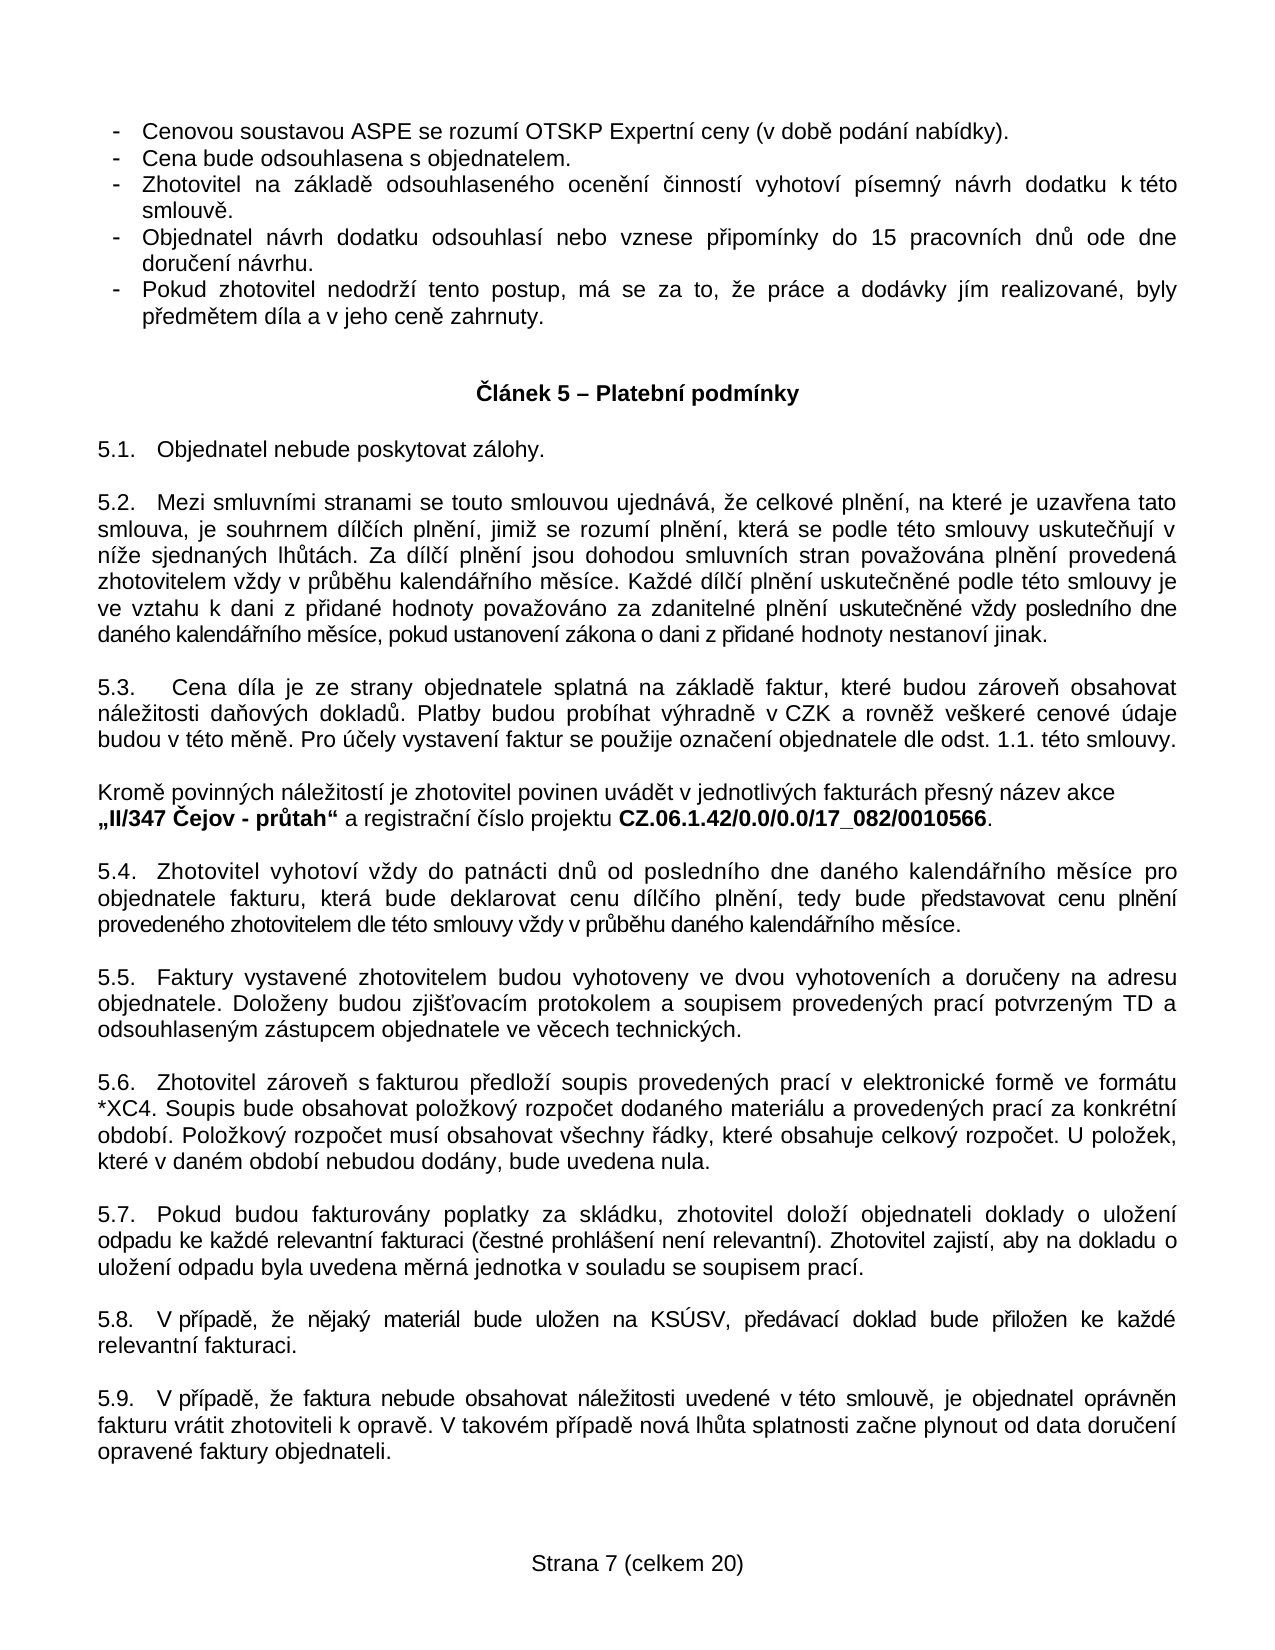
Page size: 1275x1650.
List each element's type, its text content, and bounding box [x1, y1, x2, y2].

list Faktury vystavené zhotovitelem budou vyhotoveny ve dvou vyhotoveních a doručeny na adresu objednatele. Doloženy budou zjišťovacím protokolem a soupisem provedených prací potvrzeným TD a odsouhlaseným zástupcem objednatele ve věcech technických. [97, 963, 1177, 1043]
list V případě, že nějaký materiál bude uložen na KSÚSV, předávací doklad bude přiložen ke každé relevantní fakturaci. [97, 1306, 1177, 1359]
list Zhotovitel vyhotoví vždy do patnácti dnů od posledního dne daného kalendářního měsíce pro objednatele fakturu, která bude deklarovat cenu dílčího plnění, tedy bude představovat cenu plnění provedeného zhotovitelem dle této smlouvy vždy v průběhu daného kalendářního měsíce. [97, 858, 1177, 937]
list Zhotovitel zároveň s fakturou předloží soupis provedených prací v elektronické formě ve formátu *XC4. Soupis bude obsahovat položkový rozpočet dodaného materiálu a provedených prací za konkrétní období. Položkový rozpočet musí obsahovat všechny řádky, které obsahuje celkový rozpočet. U položek, které v daném období nebudou dodány, bude uvedena nula. [97, 1069, 1177, 1174]
list Objednatel návrh dodatku odsouhlasí nebo vznese připomínky do 15 pracovních dnů ode dne doručení návrhu. [112, 223, 1177, 276]
list Cenovou soustavou ASPE se rozumí OTSKP Expertní ceny (v době podání nabídky). [112, 118, 1177, 144]
list Zhotovitel na základě odsouhlaseného ocenění činností vyhotoví písemný návrh dodatku k této smlouvě. [112, 171, 1177, 223]
list Mezi smluvními stranami se touto smlouvou ujednává, že celkové plnění, na které je uzavřena tato smlouva, je souhrnem dílčích plnění, jimiž se rozumí plnění, která se podle této smlouvy uskutečňují v níže sjednaných lhůtách. Za dílčí plnění jsou dohodou smluvních stran považována plnění provedená zhotovitelem vždy v průběhu kalendářního měsíce. Každé dílčí plnění uskutečněné podle této smlouvy je ve vztahu k dani z přidané hodnoty považováno za zdanitelné plnění uskutečněné vždy posledního dne daného kalendářního měsíce, pokud ustanovení zákona o dani z přidané hodnoty nestanoví jinak. [97, 489, 1177, 647]
list Pokud zhotovitel nedodrží tento postup, má se za to, že práce a dodávky jím realizované, byly předmětem díla a v jeho ceně zahrnuty. [112, 276, 1177, 329]
list Pokud budou fakturovány poplatky za skládku, zhotovitel doloží objednateli doklady o uložení odpadu ke každé relevantní fakturaci (čestné prohlášení není relevantní). Zhotovitel zajistí, aby na dokladu o uložení odpadu byla uvedena měrná jednotka v souladu se soupisem prací. [97, 1201, 1177, 1280]
list Cena díla je ze strany objednatele splatná na základě faktur, které budou zároveň obsahovat náležitosti daňových dokladů. Platby budou probíhat výhradně v CZK a rovněž veškeré cenové údaje budou v této měně. Pro účely vystavení faktur se použije označení objednatele dle odst. 1.1. této smlouvy. Kromě povinných náležitostí je zhotovitel povinen uvádět v jednotlivých fakturách přesný název akce „II/347 Čejov - průtah“ a registrační číslo projektu CZ.06.1.42/0.0/0.0/17_082/0010566. [97, 674, 1177, 832]
list Cena bude odsouhlasena s objednatelem. [112, 144, 1177, 171]
list Objednatel nebude poskytovat zálohy. [97, 436, 1177, 463]
list V případě, že faktura nebude obsahovat náležitosti uvedené v této smlouvě, je objednatel oprávněn fakturu vrátit zhotoviteli k opravě. V takovém případě nová lhůta splatnosti začne plynout od data doručení opravené faktury objednateli. [97, 1385, 1177, 1464]
text Článek 5 – Platební podmínky [97, 380, 1177, 407]
